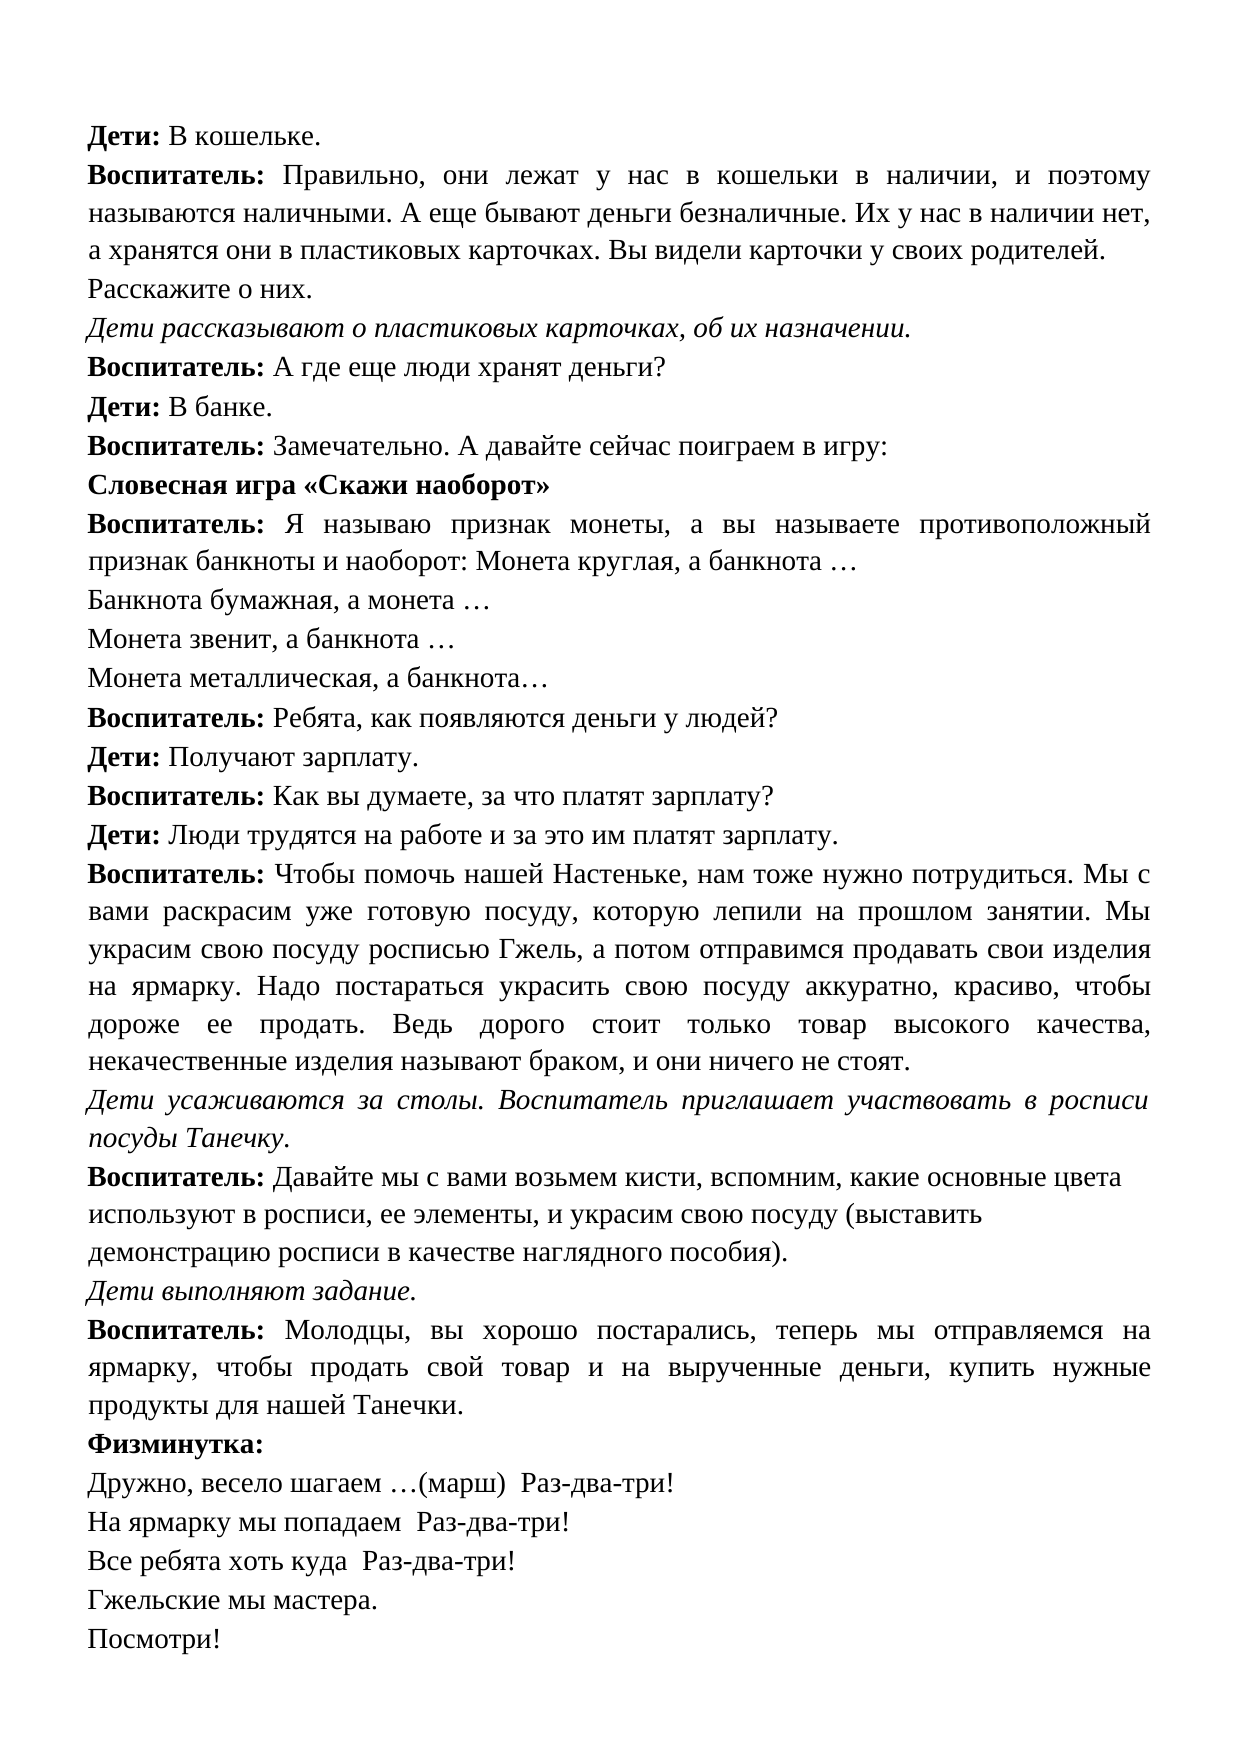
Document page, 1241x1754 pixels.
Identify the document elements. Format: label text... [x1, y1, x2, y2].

text Гжельские мы мастера. [87, 1582, 1152, 1616]
text Словесная игра «Скажи наоборот» [87, 467, 1155, 500]
text Дети: Получают зарплату. [87, 739, 1152, 772]
text Монета металлическая, а банкнота… [87, 661, 1152, 694]
text Воспитатель: А где еще люди хранят деньги? [87, 349, 1152, 383]
text Воспитатель: Молодцы, вы хорошо постарались, теперь мы отправляемся на ярмарку, чтобы продать свой товар и на вырученные деньги, купить нужные продукты для нашей Танечки. [87, 1312, 1152, 1421]
text Воспитатель: Как вы думаете, за что платят зарплату? [87, 778, 1152, 811]
text Воспитатель: Правильно, они лежат у нас в кошельки в наличии, и поэтому называются наличными. А еще бывают деньги безналичные. Их у нас в наличии нет, а хранятся они в пластиковых карточках. Вы видели карточки у своих родителей. [87, 157, 1152, 266]
text Все ребята хоть куда Раз-два-три! [87, 1543, 518, 1577]
text Дети выполняют задание. [87, 1273, 1152, 1306]
text Расскажите о них. [87, 271, 1152, 305]
text Дети: Люди трудятся на работе и за это им платят зарплату. [87, 817, 1152, 850]
text Дети: В кошельке. [87, 118, 1152, 152]
text Банкнота бумажная, а монета … [87, 582, 1152, 616]
text Дети рассказывают о пластиковых карточках, об их назначении. [87, 310, 1152, 344]
text Физминутка: [87, 1426, 1155, 1460]
text Дружно, весело шагаем …(марш) Раз-два-три! [87, 1465, 677, 1499]
text Дети усаживаются за столы. Воспитатель приглашает участвовать в росписи посуды Танечку. [87, 1082, 1152, 1153]
text Монета звенит, а банкнота … [87, 622, 1152, 655]
text Воспитатель: Ребята, как появляются деньги у людей? [87, 700, 1152, 733]
text Дети: В банке. [87, 389, 1152, 422]
text Воспитатель: Чтобы помочь нашей Настеньке, нам тоже нужно потрудиться. Мы с вами раскрасим уже готовую посуду, которую лепили на прошлом занятии. Мы украсим свою посуду росписью Гжель, а потом отправимся продавать свои изделия на ярмарку. Надо постараться украсить свою посуду аккуратно, красиво, чтобы дороже ее продать. Ведь дорого стоит только товар высокого качества, некачественные изделия называют браком, и они ничего не стоят. [87, 856, 1152, 1077]
text Посмотри! [87, 1622, 1152, 1655]
text Воспитатель: Давайте мы с вами возьмем кисти, вспомним, какие основные цвета используют в росписи, ее элементы, и украсим свою посуду (выставить демонстрацию росписи в качестве наглядного пособия). [87, 1159, 1152, 1268]
text На ярмарку мы попадаем Раз-два-три! [87, 1504, 573, 1538]
text Воспитатель: Замечательно. А давайте сейчас поиграем в игру: [87, 428, 1152, 461]
text Воспитатель: Я называю признак монеты, а вы называете противоположный признак банкноты и наоборот: Монета круглая, а банкнота … [87, 506, 1152, 577]
